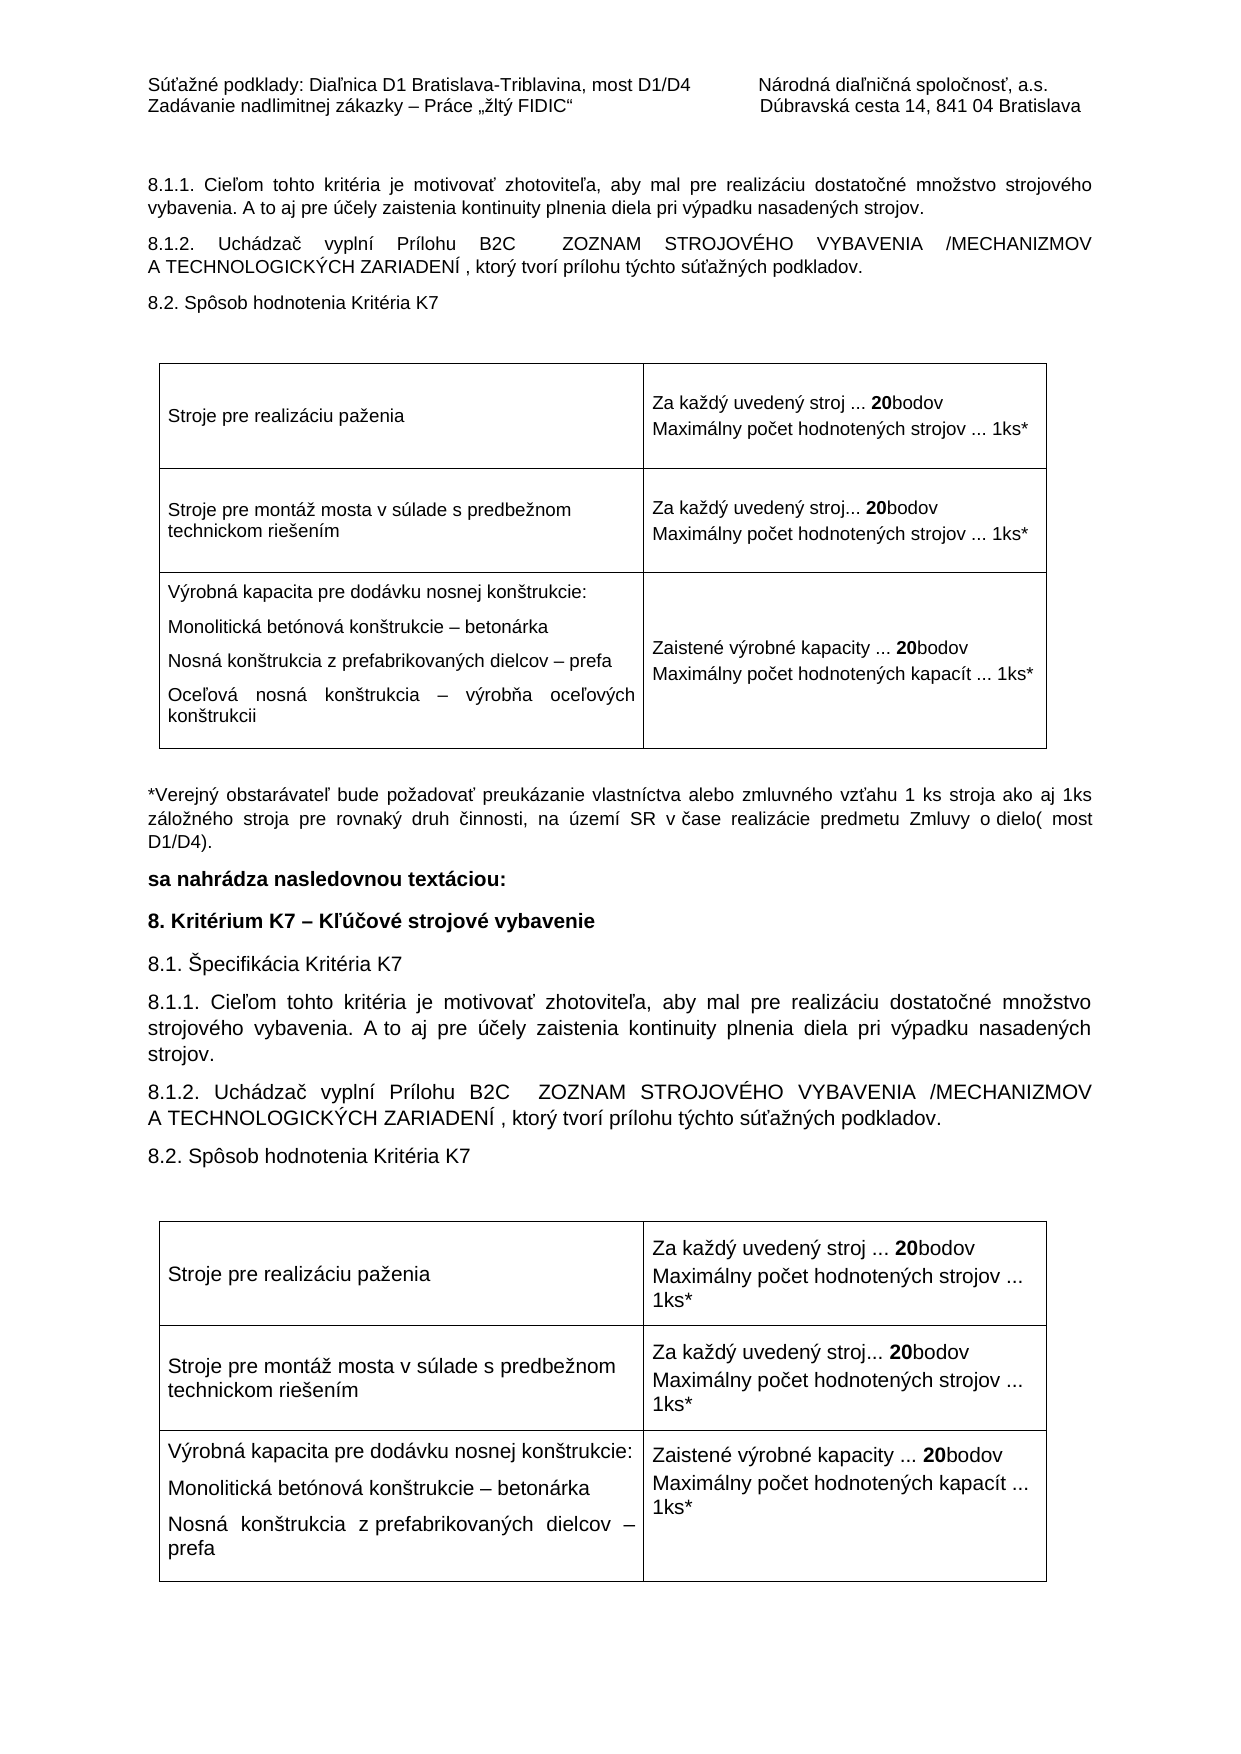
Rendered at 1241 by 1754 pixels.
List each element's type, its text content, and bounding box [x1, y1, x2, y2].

table_header Za každý uvedený stroj ... 20bodov Maximálny počet hodnotených strojov ... 1ks* [644, 364, 1046, 467]
table_cell Zaistené výrobné kapacity ... 20bodov Maximálny počet hodnotených kapacít ... 1ks* [644, 573, 1046, 747]
table_cell Za každý uvedený stroj... 20bodov Maximálny počet hodnotených strojov ... 1ks* [644, 469, 1046, 572]
text 8.1.2. Uchádzač vyplní Prílohu B2C ZOZNAM STROJOVÉHO VYBAVENIA /MECHANIZMOV A TECHNOLOGICKÝCH ZARIADENÍ , ktorý tvorí prílohu týchto súťažných podkladov. [148, 1080, 1093, 1129]
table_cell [644, 1431, 1046, 1581]
text 8.1.1. Cieľom tohto kritéria je motivovať zhotoviteľa, aby mal pre realizáciu dostatočné množstvo strojového vybavenia. A to aj pre účely zaistenia kontinuity plnenia diela pri výpadku nasadených strojov. [148, 990, 1093, 1065]
text 8.2. Spôsob hodnotenia Kritéria K7 [148, 1144, 1093, 1168]
text 8.1.1. Cieľom tohto kritéria je motivovať zhotoviteľa, aby mal pre realizáciu dostatočné množstvo strojového vybavenia. A to aj pre účely zaistenia kontinuity plnenia diela pri výpadku nasadených strojov. [148, 174, 1093, 218]
text 8.1.2. Uchádzač vyplní Prílohu B2C ZOZNAM STROJOVÉHO VYBAVENIA /MECHANIZMOV A TECHNOLOGICKÝCH ZARIADENÍ , ktorý tvorí prílohu týchto súťažných podkladov. [148, 233, 1093, 277]
table_cell Stroje pre montáž mosta v súlade s predbežnom technickom riešením [160, 469, 643, 572]
table_cell Stroje pre montáž mosta v súlade s predbežnom technickom riešením [160, 1326, 643, 1429]
text 8.2. Spôsob hodnotenia Kritéria K7 [148, 292, 1093, 313]
table_header Stroje pre realizáciu paženia [160, 1222, 643, 1325]
table_cell Za každý uvedený stroj... 20bodov Maximálny počet hodnotených strojov ... 1ks* [644, 1326, 1046, 1429]
text 8. Kritérium K7 – Kľúčové strojové vybavenie [148, 909, 1093, 933]
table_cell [160, 1431, 643, 1581]
text *Verejný obstarávateľ bude požadovať preukázanie vlastníctva alebo zmluvného vzťahu 1 ks stroja ako aj 1ks záložného stroja pre rovnaký druh činnosti, na území SR v čase realizácie predmetu Zmluvy o dielo( most D1/D4). [148, 784, 1093, 852]
table_header Za každý uvedený stroj ... 20bodov Maximálny počet hodnotených strojov ... 1ks* [644, 1222, 1046, 1325]
text 8.1. Špecifikácia Kritéria K7 [148, 951, 1093, 975]
table_header Stroje pre realizáciu paženia [160, 364, 643, 467]
text sa nahrádza nasledovnou textáciou: [148, 866, 1093, 890]
